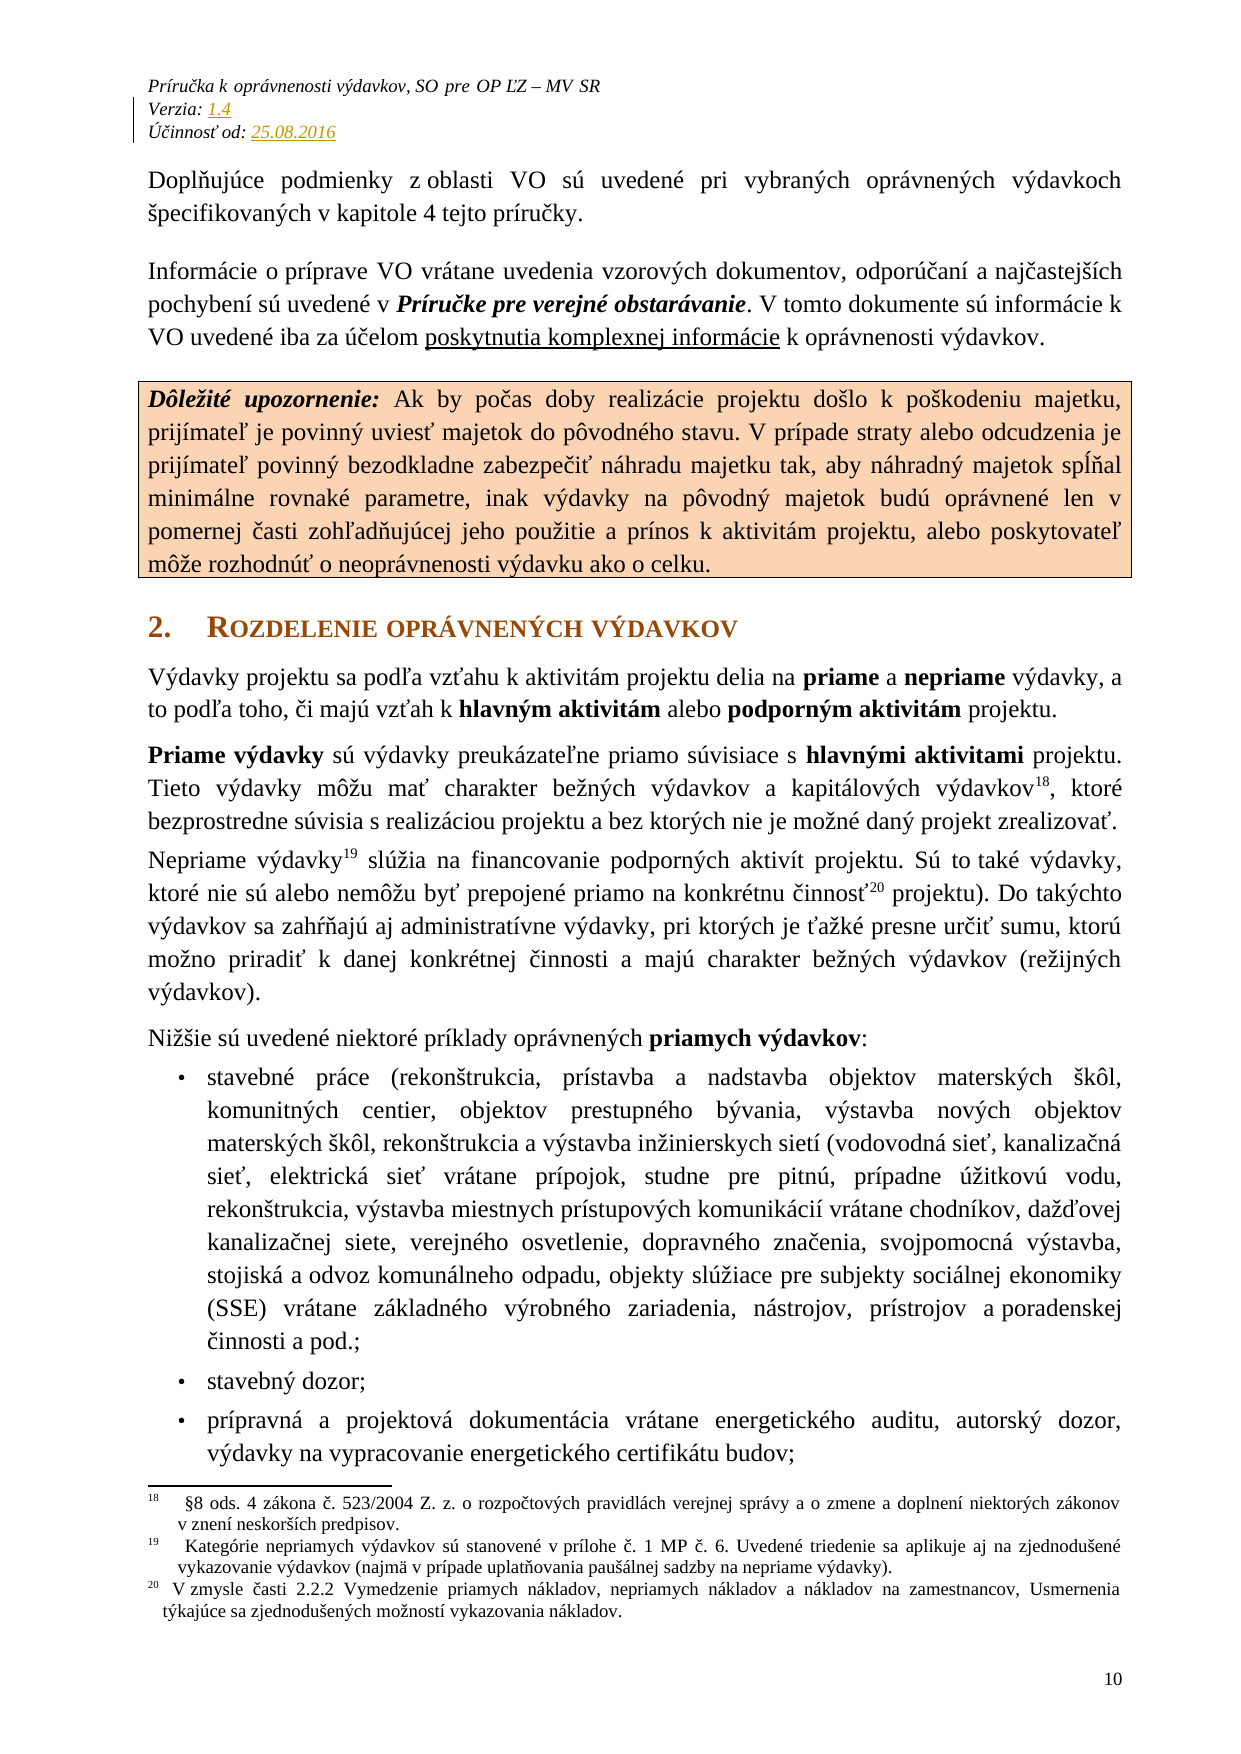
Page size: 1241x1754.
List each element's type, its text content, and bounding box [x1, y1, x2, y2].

text Nižšie sú uvedené niektoré príklady oprávnených priamych výdavkov: [148, 1023, 1122, 1052]
text Doplňujúce podmienky z oblasti VO sú uvedené pri vybraných oprávnených výdavkoch špecifikovaných v kapitole 4 tejto príručky. [148, 165, 1122, 227]
text Výdavky projektu sa podľa vzťahu k aktivitám projektu delia na priame a nepriame výdavky, a to podľa toho, či majú vzťah k hlavným aktivitám alebo podporným aktivitám projektu. [148, 662, 1122, 723]
text Priame výdavky sú výdavky preukázateľne priamo súvisiace s hlavnými aktivitami projektu. Tieto výdavky môžu mať charakter bežných výdavkov a kapitálových výdavkov, ktoré bezprostredne súvisia s realizáciou projektu a bez ktorých nie je možné daný projekt zrealizovať. [148, 740, 1122, 835]
subtitle Rozdelenie oprávnených výdavkov [148, 608, 1122, 644]
list stavebný dozor; [177, 1366, 1122, 1394]
list prípravná a projektová dokumentácia vrátane energetického auditu, autorský dozor, výdavky na vypracovanie energetického certifikátu budov; [177, 1405, 1122, 1467]
list stavebné práce (rekonštrukcia, prístavba a nadstavba objektov materských škôl, komunitných centier, objektov prestupného bývania, výstavba nových objektov materských škôl, rekonštrukcia a výstavba inžinierskych sietí (vodovodná sieť, kanalizačná sieť, elektrická sieť vrátane prípojok, studne pre pitnú, prípadne úžitkovú vodu, rekonštrukcia, výstavba miestnych prístupových komunikácií vrátane chodníkov, dažďovej kanalizačnej siete, verejného osvetlenie, dopravného značenia, svojpomocná výstavba, stojiská a odvoz komunálneho odpadu, objekty slúžiace pre subjekty sociálnej ekonomiky (SSE) vrátane základného výrobného zariadenia, nástrojov, prístrojov a poradenskej činnosti a pod.; [177, 1062, 1122, 1355]
text Dôležité upozornenie: Ak by počas doby realizácie projektu došlo k poškodeniu majetku, prijímateľ je povinný uviesť majetok do pôvodného stavu. V prípade straty alebo odcudzenia je prijímateľ povinný bezodkladne zabezpečiť náhradu majetku tak, aby náhradný majetok spĺňal minimálne rovnaké parametre, inak výdavky na pôvodný majetok budú oprávnené len v pomernej časti zohľadňujúcej jeho použitie a prínos k aktivitám projektu, alebo poskytovateľ môže rozhodnúť o neoprávnenosti výdavku ako o celku. [139, 382, 1131, 577]
text Nepriame výdavky slúžia na financovanie podporných aktivít projektu. Sú to také výdavky, ktoré nie sú alebo nemôžu byť prepojené priamo na konkrétnu činnosť projektu). Do takýchto výdavkov sa zahŕňajú aj administratívne výdavky, pri ktorých je ťažké presne určiť sumu, ktorú možno priradiť k danej konkrétnej činnosti a majú charakter bežných výdavkov (režijných výdavkov). [148, 845, 1122, 1006]
text Informácie o príprave VO vrátane uvedenia vzorových dokumentov, odporúčaní a najčastejších pochybení sú uvedené v Príručke pre verejné obstarávanie. V tomto dokumente sú informácie k VO uvedené iba za účelom poskytnutia komplexnej informácie k oprávnenosti výdavkov. [148, 256, 1122, 351]
